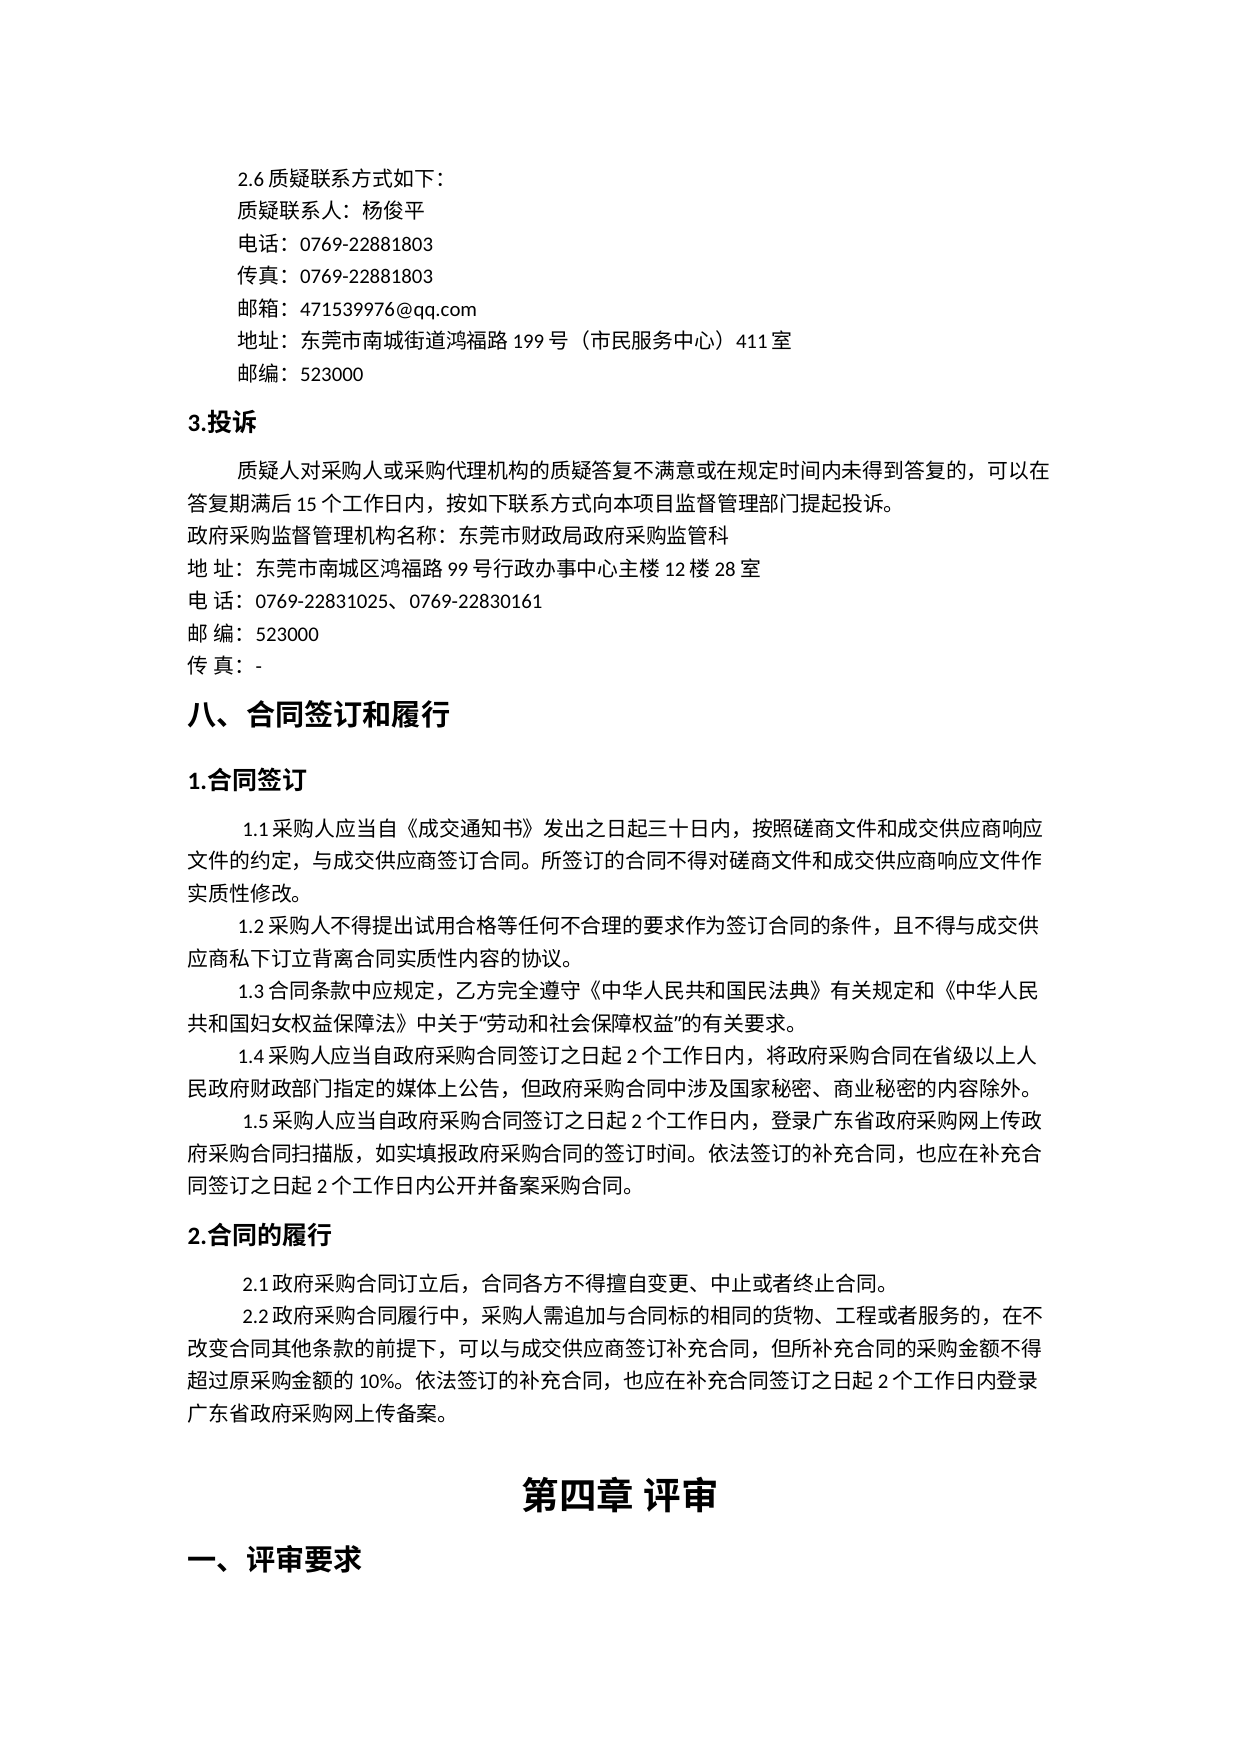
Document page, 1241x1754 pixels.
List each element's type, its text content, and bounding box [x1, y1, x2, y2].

text 3.投诉 [187, 389, 1053, 454]
text 地址：东莞市南城街道鸿福路199号（市民服务中心）411室 [187, 324, 1053, 357]
text 1.2采购人不得提出试用合格等任何不合理的要求作为签订合同的条件，且不得与成交供应商私下订立背离合同实质性内容的协议。 [187, 909, 1053, 974]
text 电话：0769-22881803 [187, 227, 1053, 259]
text 八、合同签订和履行 [187, 682, 1053, 747]
text 邮 编：523000 [187, 617, 1053, 649]
text 2.2政府采购合同履行中，采购人需追加与合同标的相同的货物、工程或者服务的，在不改变合同其他条款的前提下，可以与成交供应商签订补充合同，但所补充合同的采购金额不得超过原采购金额的10%。依法签订的补充合同，也应在补充合同签订之日起2个工作日内登录广东省政府采购网上传备案。 [187, 1299, 1053, 1429]
text 质疑联系人：杨俊平 [187, 194, 1053, 227]
text 传 真：- [187, 649, 1053, 682]
text 2.1政府采购合同订立后，合同各方不得擅自变更、中止或者终止合同。 [187, 1267, 1053, 1299]
text 政府采购监督管理机构名称：东莞市财政局政府采购监管科 [187, 519, 1053, 552]
text 1.3合同条款中应规定，乙方完全遵守《中华人民共和国民法典》有关规定和《中华人民共和国妇女权益保障法》中关于“劳动和社会保障权益”的有关要求。 [187, 974, 1053, 1039]
text 邮编：523000 [187, 357, 1053, 389]
text 电 话：0769-22831025、0769-22830161 [187, 584, 1053, 617]
text 地 址：东莞市南城区鸿福路99号行政办事中心主楼12楼28室 [187, 552, 1053, 584]
text 1.4采购人应当自政府采购合同签订之日起2个工作日内，将政府采购合同在省级以上人民政府财政部门指定的媒体上公告，但政府采购合同中涉及国家秘密、商业秘密的内容除外。 [187, 1039, 1053, 1104]
text 一、评审要求 [187, 1527, 1053, 1592]
text 质疑人对采购人或采购代理机构的质疑答复不满意或在规定时间内未得到答复的，可以在答复期满后15个工作日内，按如下联系方式向本项目监督管理部门提起投诉。 [187, 454, 1053, 519]
text 1.5采购人应当自政府采购合同签订之日起2个工作日内，登录广东省政府采购网上传政府采购合同扫描版，如实填报政府采购合同的签订时间。依法签订的补充合同，也应在补充合同签订之日起2个工作日内公开并备案采购合同。 [187, 1104, 1053, 1202]
text 1.合同签订 [187, 747, 1053, 812]
text 第四章 评审 [187, 1462, 1053, 1527]
text 2.合同的履行 [187, 1202, 1053, 1267]
text 邮箱：471539976@qq.com [187, 292, 1053, 324]
text 2.6质疑联系方式如下： [187, 162, 1053, 194]
text 传真：0769-22881803 [187, 259, 1053, 292]
text 1.1采购人应当自《成交通知书》发出之日起三十日内，按照磋商文件和成交供应商响应文件的约定，与成交供应商签订合同。所签订的合同不得对磋商文件和成交供应商响应文件作实质性修改。 [187, 812, 1053, 909]
